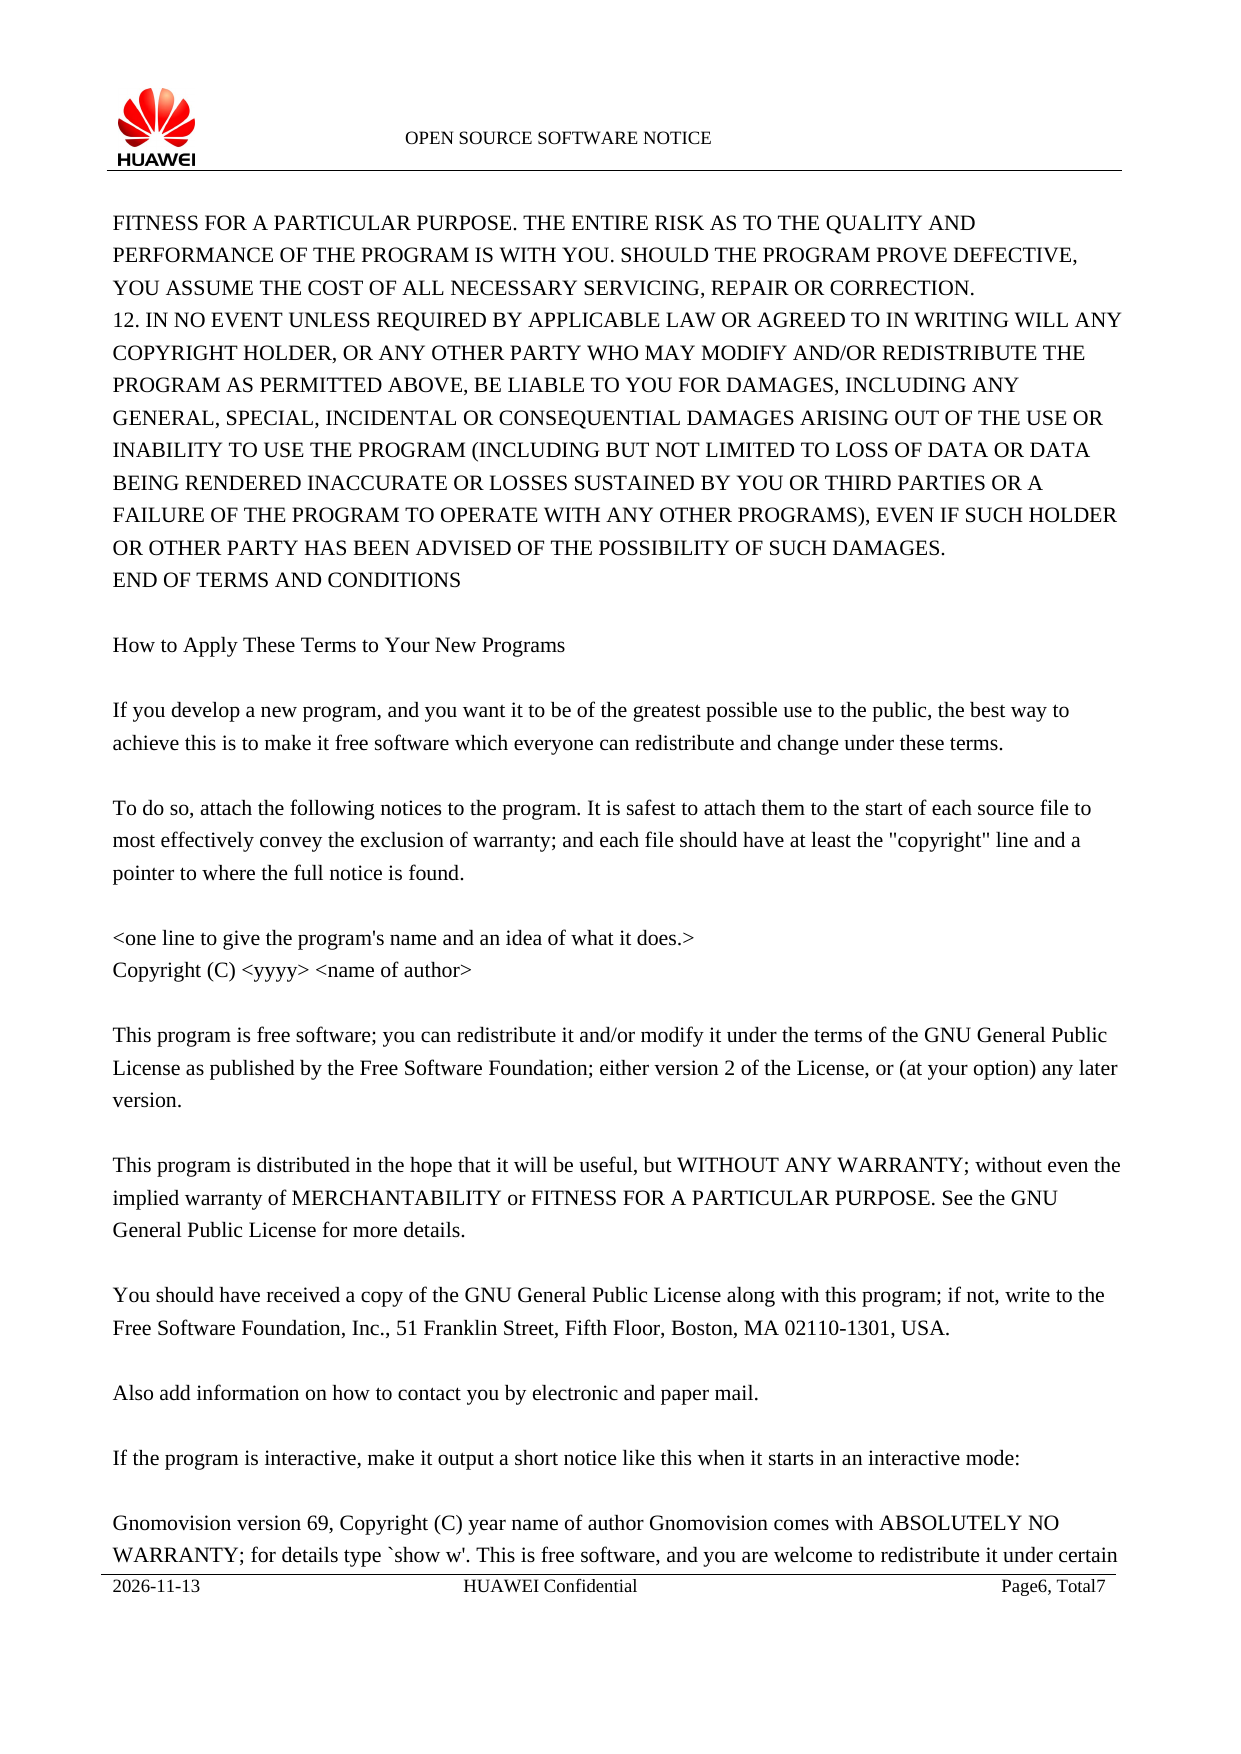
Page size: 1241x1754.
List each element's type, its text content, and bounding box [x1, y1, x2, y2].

picture [118, 88, 195, 166]
